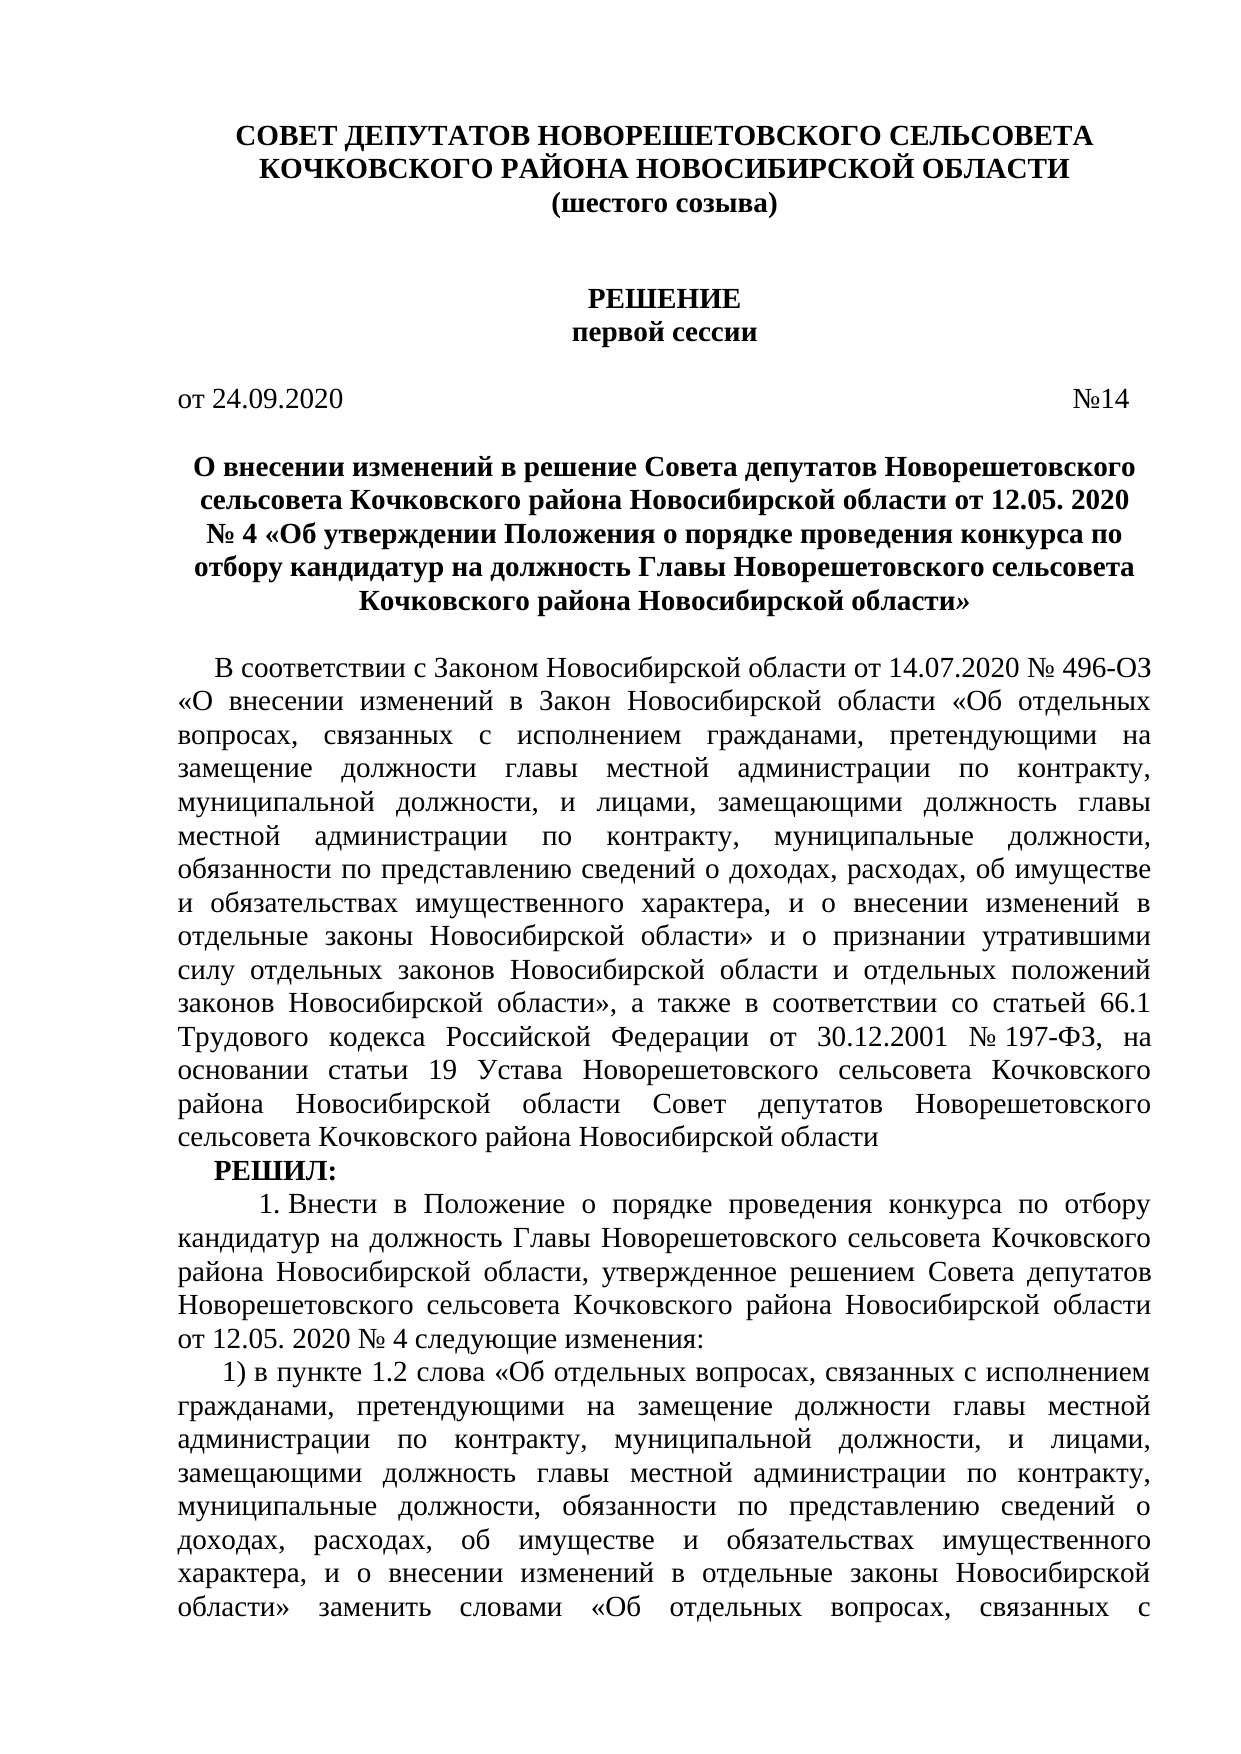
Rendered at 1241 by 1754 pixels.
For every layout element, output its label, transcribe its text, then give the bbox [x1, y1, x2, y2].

text В соответствии с Законом Новосибирской области от 14.07.2020 № 496-ОЗ «О внесении изменений в Закон Новосибирской области «Об отдельных вопросах, связанных с исполнением гражданами, претендующими на замещение должности главы местной администрации по контракту, муниципальной должности, и лицами, замещающими должность главы местной администрации по контракту, муниципальные должности, обязанности по представлению сведений о доходах, расходах, об имуществе и обязательствах имущественного характера, и о внесении изменений в отдельные законы Новосибирской области» и о признании утратившими силу отдельных законов Новосибирской области и отдельных положений законов Новосибирской области», а также в соответствии со статьей 66.1 Трудового кодекса Российской Федерации от 30.12.2001 № 197-ФЗ, на основании статьи 19 Устава Новорешетовского сельсовета Кочковского района Новосибирской области Совет депутатов Новорешетовского сельсовета Кочковского района Новосибирской области [177, 650, 1152, 1153]
text КОЧКОВСКОГО РАЙОНА НОВОСИБИРСКОЙ ОБЛАСТИ [177, 152, 1152, 185]
text отбору кандидатур на должность Главы Новорешетовского сельсовета Кочковского района Новосибирской области» [177, 549, 1152, 616]
text от 24.09.2020 №14 [177, 382, 1152, 415]
text О внесении изменений в решение Совета депутатов Новорешетовского сельсовета Кочковского района Новосибирской области от 12.05. 2020 [177, 449, 1152, 516]
text № 4 «Об утверждении Положения о порядке проведения конкурса по [177, 516, 1152, 549]
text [177, 1354, 1152, 1623]
text (шестого созыва) [177, 185, 1152, 219]
text РЕШИЛ: [177, 1153, 1152, 1187]
text СОВЕТ ДЕПУТАТОВ НОВОРЕШЕТОВСКОГО СЕЛЬСОВЕТА [177, 118, 1152, 152]
text РЕШЕНИЕ [177, 281, 1152, 314]
text 1. Внести в Положение о порядке проведения конкурса по отбору кандидатур на должность Главы Новорешетовского сельсовета Кочковского района Новосибирской области, утвержденное решением Совета депутатов Новорешетовского сельсовета Кочковского района Новосибирской области от 12.05. 2020 № 4 следующие изменения: [177, 1187, 1152, 1354]
text первой сессии [177, 314, 1152, 348]
